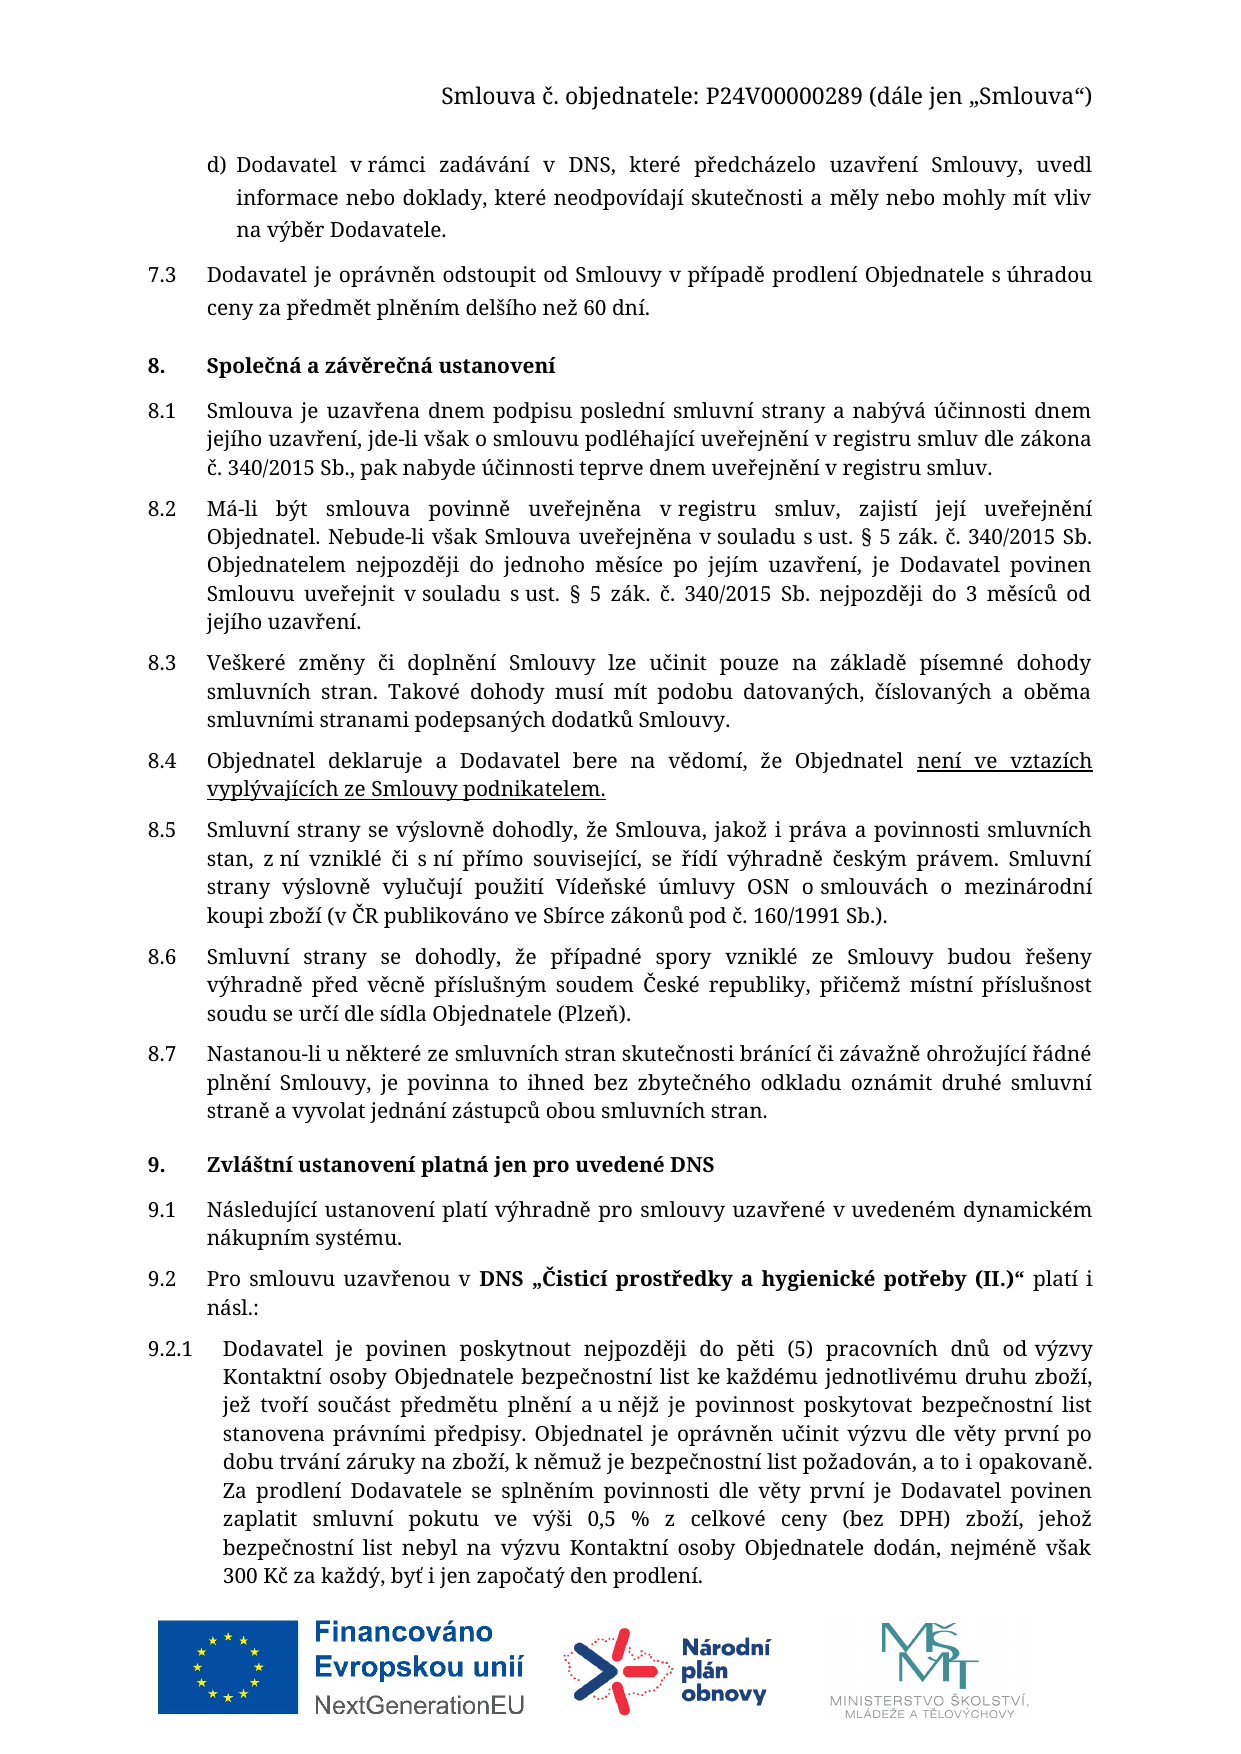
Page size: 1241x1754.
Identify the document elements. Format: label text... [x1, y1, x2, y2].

list Má-li být smlouva povinně uveřejněna v registru smluv, zajistí její uveřejnění Objednatel. Nebude-li však Smlouva uveřejněna v souladu s ust. § 5 zák. č. 340/2015 Sb. Objednatelem nejpozději do jednoho měsíce po jejím uzavření, je Dodavatel povinen Smlouvu uveřejnit v souladu s ust. § 5 zák. č. 340/2015 Sb. nejpozději do 3 měsíců od jejího uzavření. [148, 494, 1093, 636]
list Veškeré změny či doplnění Smlouvy lze učinit pouze na základě písemné dohody smluvních stran. Takové dohody musí mít podobu datovaných, číslovaných a oběma smluvními stranami podepsaných dodatků Smlouvy. [148, 648, 1093, 734]
list Dodavatel je povinen poskytnout nejpozději do pěti (5) pracovních dnů od výzvy Kontaktní osoby Objednatele bezpečnostní list ke každému jednotlivému druhu zboží, jež tvoří součást předmětu plnění a u nějž je povinnost poskytovat bezpečnostní list stanovena právními předpisy. Objednatel je oprávněn učinit výzvu dle věty první po dobu trvání záruky na zboží, k němuž je bezpečnostní list požadován, a to i opakovaně. Za prodlení Dodavatele se splněním povinnosti dle věty první je Dodavatel povinen zaplatit smluvní pokutu ve výši 0,5 % z celkové ceny (bez DPH) zboží, jehož bezpečnostní list nebyl na výzvu Kontaktní osoby Objednatele dodán, nejméně však 300 Kč za každý, byť i jen započatý den prodlení. [148, 1334, 1093, 1590]
list Následující ustanovení platí výhradně pro smlouvy uzavřené v uvedeném dynamickém nákupním systému. [148, 1195, 1093, 1252]
list Zvláštní ustanovení platná jen pro uvedené DNS [148, 1150, 1093, 1178]
list Pro smlouvu uzavřenou v DNS „Čisticí prostředky a hygienické potřeby (II.)“ platí i násl.: [148, 1264, 1093, 1321]
list Objednatel deklaruje a Dodavatel bere na vědomí, že Objednatel není ve vztazích vyplývajících ze Smlouvy podnikatelem. [148, 746, 1093, 803]
list Dodavatel v rámci zadávání v DNS, které předcházelo uzavření Smlouvy, uvedl informace nebo doklady, které neodpovídají skutečnosti a měly nebo mohly mít vliv na výběr Dodavatele. [207, 150, 1093, 244]
list Nastanou-li u některé ze smluvních stran skutečnosti bránící či závažně ohrožující řádné plnění Smlouvy, je povinna to ihned bez zbytečného odkladu oznámit druhé smluvní straně a vyvolat jednání zástupců obou smluvních stran. [148, 1039, 1093, 1125]
picture [147, 1605, 789, 1726]
list Společná a závěrečná ustanovení [148, 351, 1093, 379]
picture [820, 1616, 1039, 1726]
list Dodavatel je oprávněn odstoupit od Smlouvy v případě prodlení Objednatele s úhradou ceny za předmět plněním delšího než 60 dní. [148, 261, 1093, 322]
list Smluvní strany se výslovně dohodly, že Smlouva, jakož i práva a povinnosti smluvních stan, z ní vzniklé či s ní přímo související, se řídí výhradně českým právem. Smluvní strany výslovně vylučují použití Vídeňské úmluvy OSN o smlouvách o mezinárodní koupi zboží (v ČR publikováno ve Sbírce zákonů pod č. 160/1991 Sb.). [148, 816, 1093, 929]
list Smluvní strany se dohodly, že případné spory vzniklé ze Smlouvy budou řešeny výhradně před věcně příslušným soudem České republiky, přičemž místní příslušnost soudu se určí dle sídla Objednatele (Plzeň). [148, 942, 1093, 1027]
list Smlouva je uzavřena dnem podpisu poslední smluvní strany a nabývá účinnosti dnem jejího uzavření, jde-li však o smlouvu podléhající uveřejnění v registru smluv dle zákona č. 340/2015 Sb., pak nabyde účinnosti teprve dnem uveřejnění v registru smluv. [148, 396, 1093, 481]
